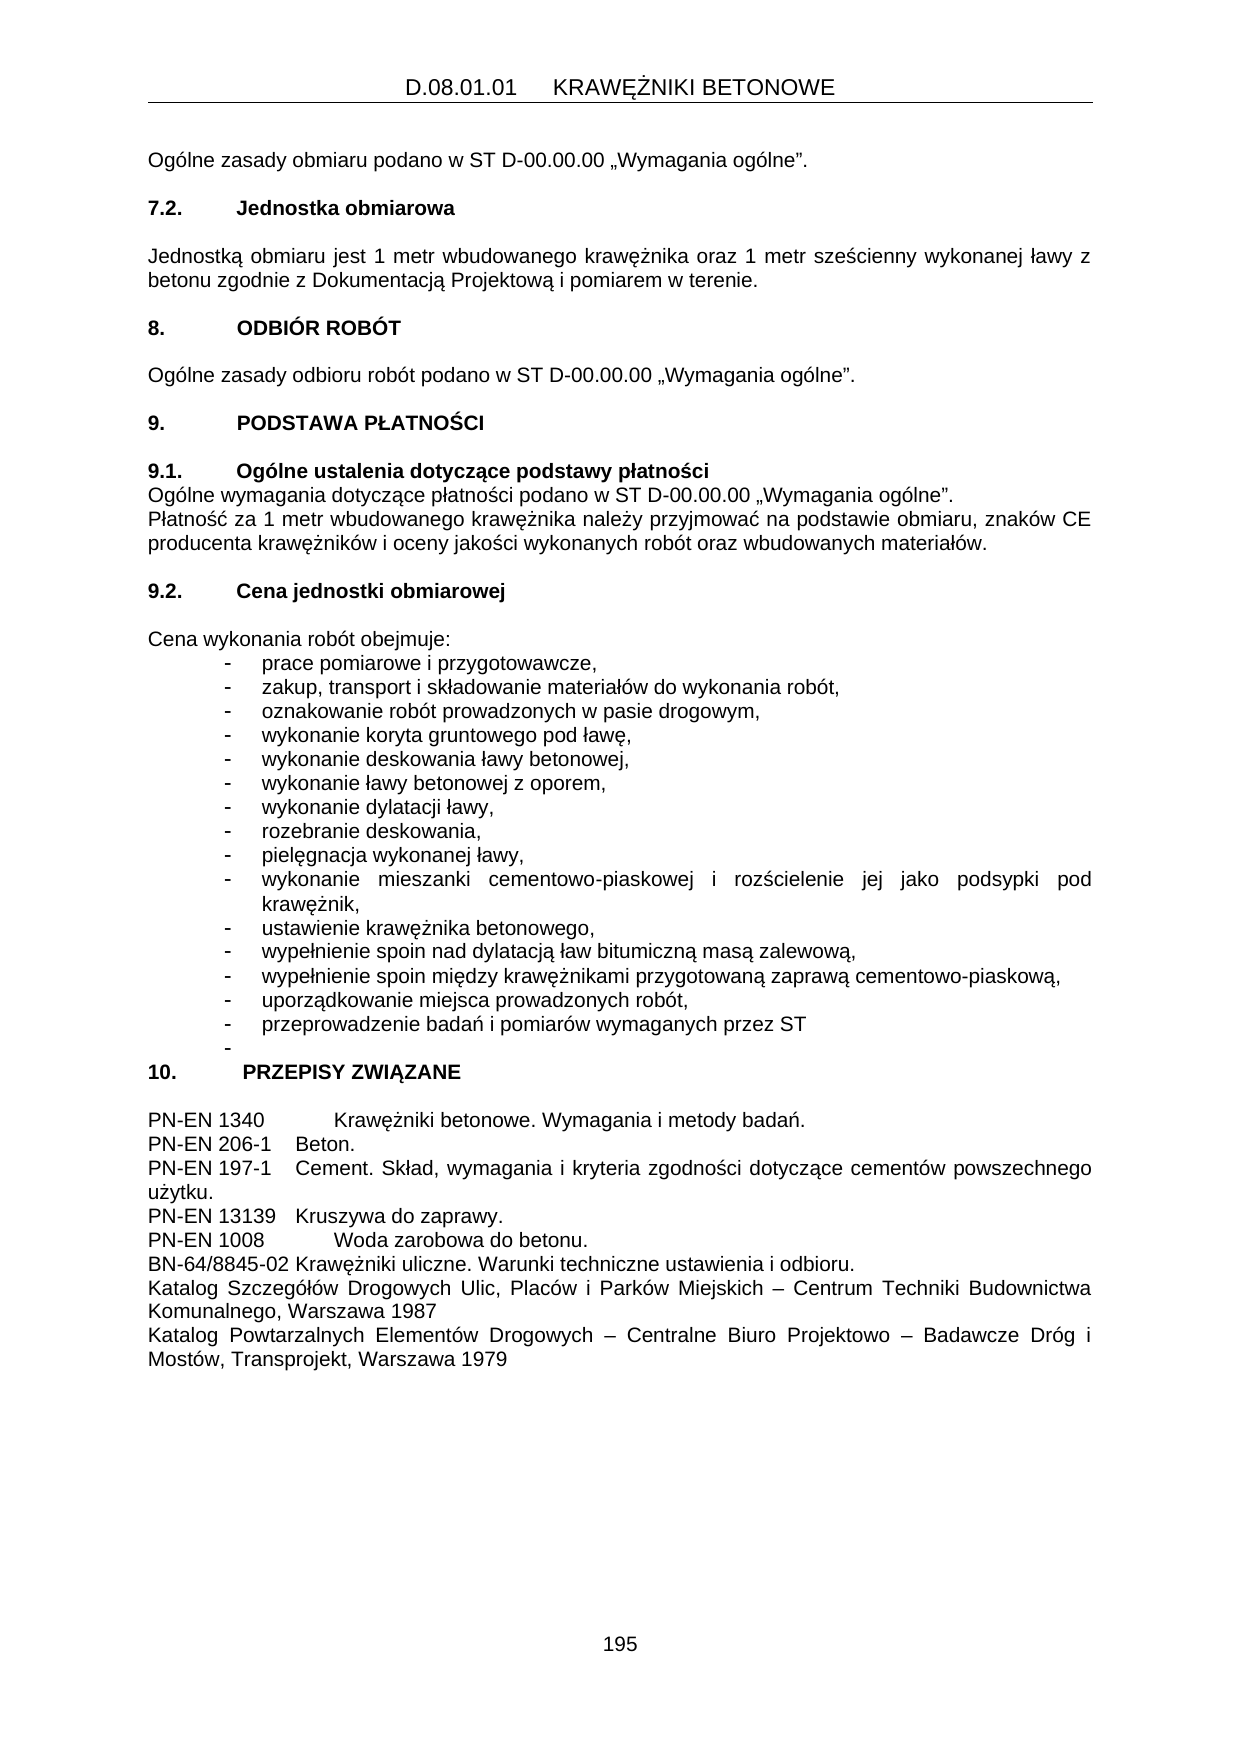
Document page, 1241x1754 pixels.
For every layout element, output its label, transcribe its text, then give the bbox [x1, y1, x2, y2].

text Płatność za 1 metr wbudowanego krawężnika należy przyjmować na podstawie obmiaru, znaków CE producenta krawężników i oceny jakości wykonanych robót oraz wbudowanych materiałów. [148, 507, 1093, 555]
text Katalog Szczegółów Drogowych Ulic, Placów i Parków Miejskich – Centrum Techniki Budownictwa Komunalnego, Warszawa 1987 [148, 1275, 1093, 1323]
text Cena wykonania robót obejmuje: [148, 627, 1093, 651]
list oznakowanie robót prowadzonych w pasie drogowym, [224, 699, 1093, 723]
list wykonanie ławy betonowej z oporem, [224, 771, 1093, 795]
list wykonanie dylatacji ławy, [224, 795, 1093, 819]
text Katalog Powtarzalnych Elementów Drogowych – Centralne Biuro Projektowo – Badawcze Dróg i Mostów, Transprojekt, Warszawa 1979 [148, 1323, 1093, 1371]
text PN-EN 1008 Woda zarobowa do betonu. [148, 1227, 1093, 1251]
list Odbiór robót [148, 315, 1093, 339]
text BN-64/8845-02 Krawężniki uliczne. Warunki techniczne ustawienia i odbioru. [148, 1251, 1093, 1275]
list Ogólne ustalenia dotyczące podstawy płatności [148, 459, 1093, 483]
list wykonanie koryta gruntowego pod ławę, [224, 723, 1093, 747]
list przeprowadzenie badań i pomiarów wymaganych przez ST [224, 1012, 1093, 1036]
text PN-EN 13139 Kruszywa do zaprawy. [148, 1203, 1093, 1227]
list wypełnienie spoin nad dylatacją ław bitumiczną masą zalewową, [224, 939, 1093, 963]
list uporządkowanie miejsca prowadzonych robót, [224, 987, 1093, 1012]
list Przepisy związane [148, 1060, 1093, 1084]
text PN-EN 197-1 Cement. Skład, wymagania i kryteria zgodności dotyczące cementów powszechnego użytku. [148, 1156, 1093, 1203]
list wykonanie deskowania ławy betonowej, [224, 747, 1093, 771]
text Ogólne zasady odbioru robót podano w ST D-00.00.00 „Wymagania ogólne”. [148, 363, 1093, 387]
text Ogólne wymagania dotyczące płatności podano w ST D-00.00.00 „Wymagania ogólne”. [148, 483, 1093, 507]
text PN-EN 206-1 Beton. [148, 1132, 1093, 1156]
list wypełnienie spoin między krawężnikami przygotowaną zaprawą cementowo-piaskową, [224, 963, 1093, 987]
list pielęgnacja wykonanej ławy, [224, 843, 1093, 867]
list Jednostka obmiarowa [148, 196, 1093, 219]
text Jednostką obmiaru jest 1 metr wbudowanego krawężnika oraz 1 metr sześcienny wykonanej ławy z betonu zgodnie z Dokumentacją Projektową i pomiarem w terenie. [148, 243, 1093, 291]
list Cena jednostki obmiarowej [148, 579, 1093, 603]
list ustawienie krawężnika betonowego, [224, 915, 1093, 939]
list Podstawa płatności [148, 411, 1093, 435]
list rozebranie deskowania, [224, 819, 1093, 843]
list prace pomiarowe i przygotowawcze, [224, 651, 1093, 675]
text Ogólne zasady obmiaru podano w ST D-00.00.00 „Wymagania ogólne”. [148, 148, 1093, 172]
list zakup, transport i składowanie materiałów do wykonania robót, [224, 675, 1093, 699]
list wykonanie mieszanki cementowo-piaskowej i rozścielenie jej jako podsypki pod krawężnik, [224, 867, 1093, 915]
text PN-EN 1340 Krawężniki betonowe. Wymagania i metody badań. [148, 1108, 1093, 1132]
